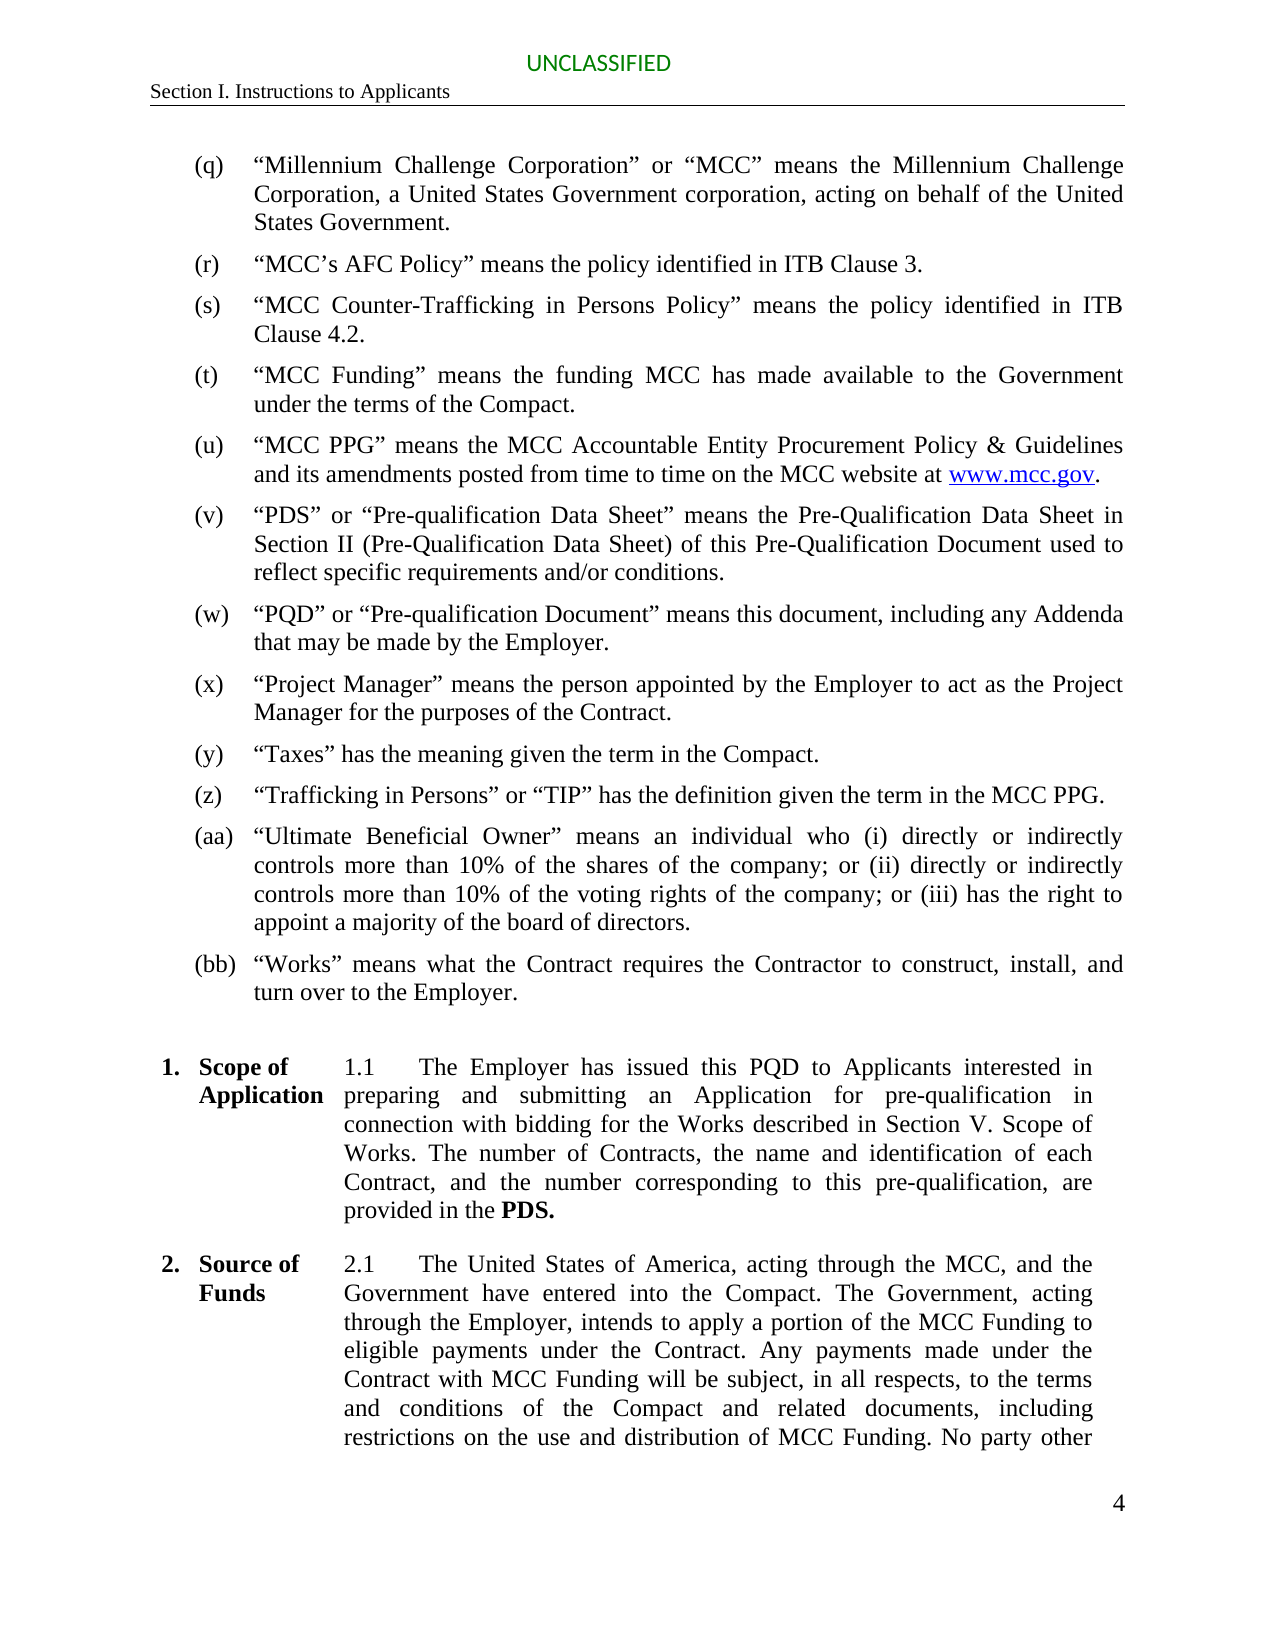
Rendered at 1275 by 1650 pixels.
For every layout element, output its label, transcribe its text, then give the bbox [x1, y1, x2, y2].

list “Taxes” has the meaning given the term in the Compact. [194, 739, 1124, 767]
list “Project Manager” means the person appointed by the Employer to act as the Project Manager for the purposes of the Contract. [194, 669, 1124, 726]
list “MCC Funding” means the funding MCC has made available to the Government under the terms of the Compact. [194, 360, 1124, 417]
list “Trafficking in Persons” or “TIP” has the definition given the term in the MCC PPG. [194, 780, 1124, 809]
list “PQD” or “Pre-qualification Document” means this document, including any Addenda that may be made by the Employer. [194, 599, 1124, 656]
list “MCC PPG” means the MCC Accountable Entity Procurement Policy & Guidelines and its amendments posted from time to time on the MCC website at www.mcc.gov. [194, 430, 1124, 487]
list “Works” means what the Contract requires the Contractor to construct, install, and turn over to the Employer. [194, 949, 1124, 1006]
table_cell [319, 1245, 1105, 1450]
list “PDS” or “Pre-qualification Data Sheet” means the Pre-Qualification Data Sheet in Section II (Pre-Qualification Data Sheet) of this Pre-Qualification Document used to reflect specific requirements and/or conditions. [194, 500, 1124, 586]
table_header 1.1 The Employer has issued this PQD to Applicants interested in preparing and submitting an Application for pre-qualification in connection with bidding for the Works described in Section V. Scope of Works. The number of Contracts, the name and identification of each Contract, and the number corresponding to this pre-qualification, are provided in the PDS. [319, 1048, 1105, 1245]
list “Ultimate Beneficial Owner” means an individual who (i) directly or indirectly controls more than 10% of the shares of the company; or (ii) directly or indirectly controls more than 10% of the voting rights of the company; or (iii) has the right to appoint a majority of the board of directors. [194, 821, 1124, 936]
table_header 1. Scope of Application [150, 1048, 319, 1245]
list “MCC Counter-Trafficking in Persons Policy” means the policy identified in ITB Clause 4.2. [194, 290, 1124, 347]
list “MCC’s AFC Policy” means the policy identified in ITB Clause 3. [194, 249, 1124, 277]
list “Millennium Challenge Corporation” or “MCC” means the Millennium Challenge Corporation, a United States Government corporation, acting on behalf of the United States Government. [194, 150, 1124, 236]
table_cell 2. Source of Funds [150, 1245, 319, 1450]
